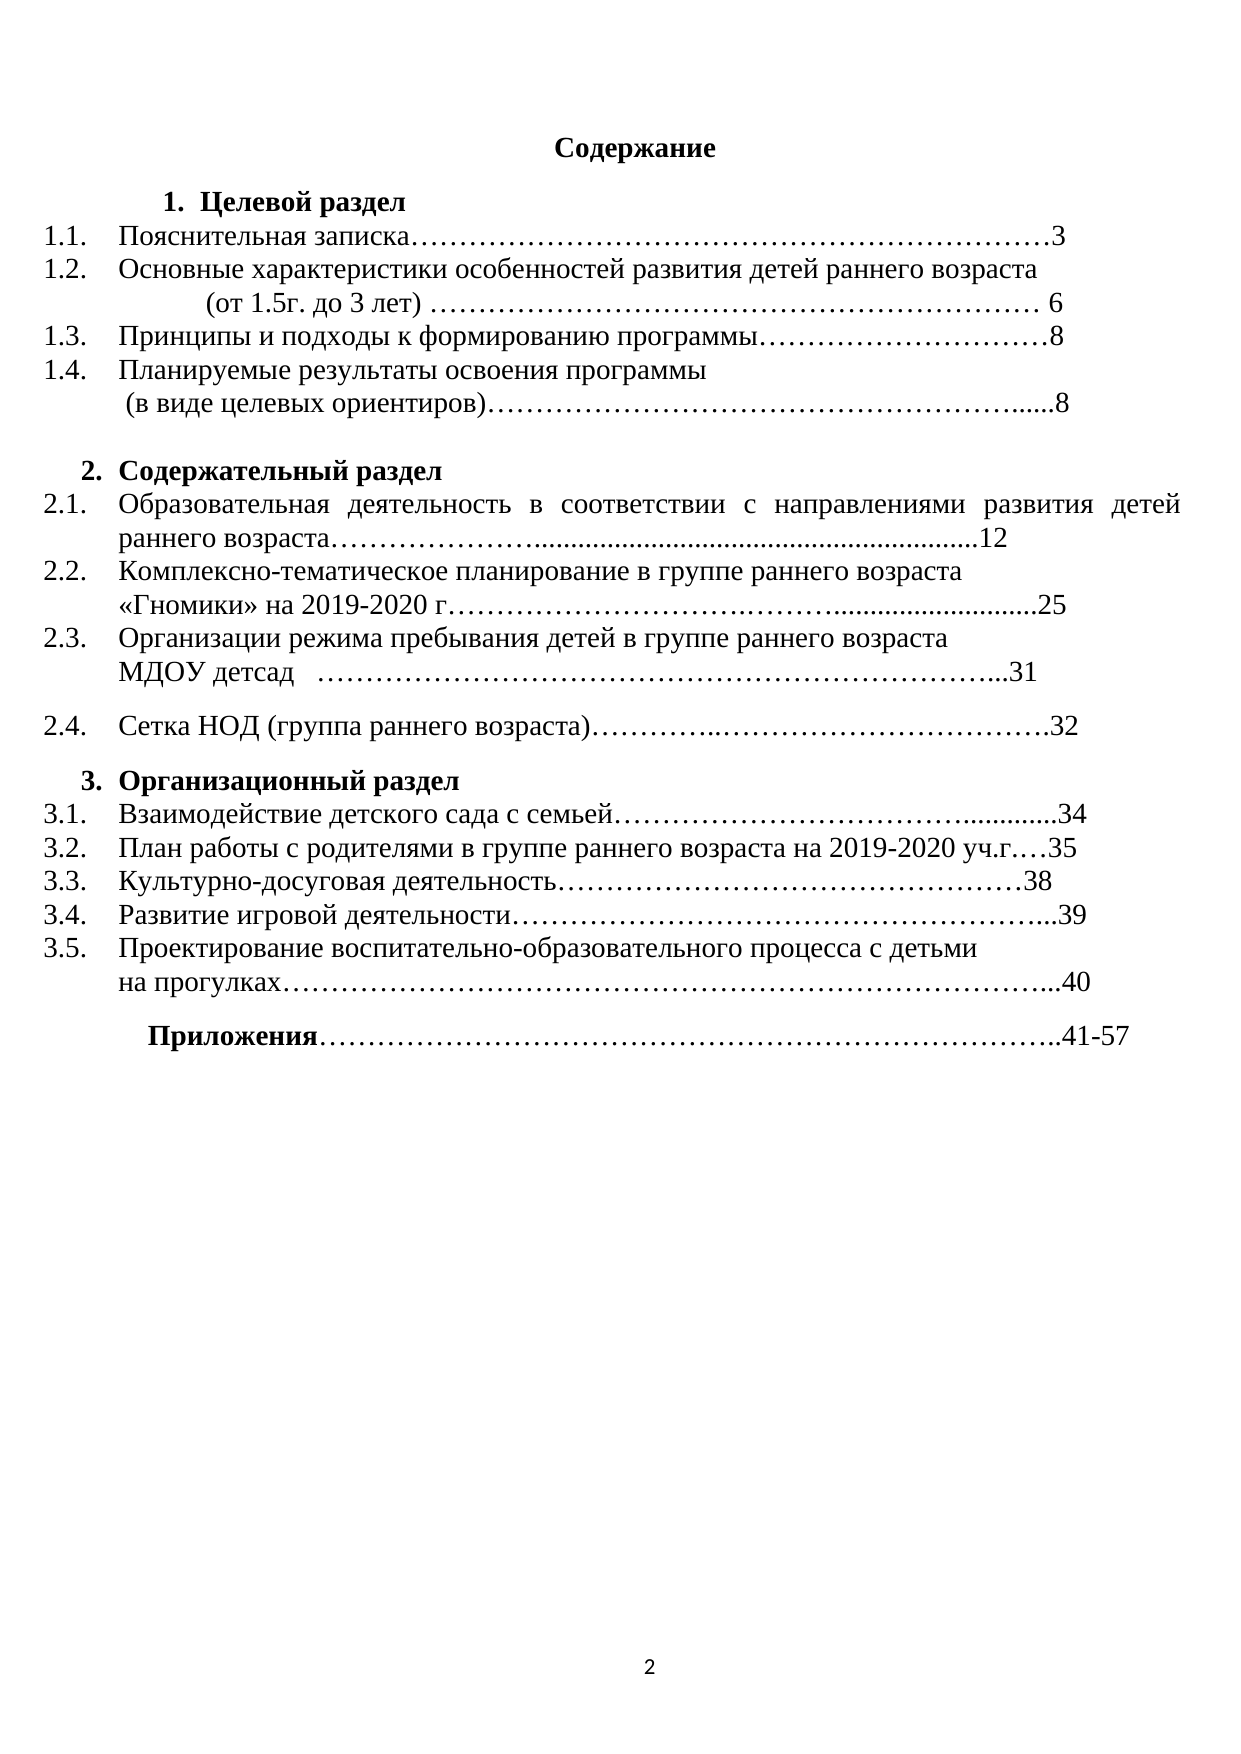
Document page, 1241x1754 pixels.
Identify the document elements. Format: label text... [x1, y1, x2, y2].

list Организации режима пребывания детей в группе раннего возраста [43, 620, 1181, 654]
text Содержание [118, 130, 1152, 163]
list Проектирование воспитательно-образовательного процесса с детьми [43, 930, 1181, 964]
list Целевой раздел [162, 184, 1152, 218]
list Основные характеристики особенностей развития детей раннего возраста [43, 251, 1181, 285]
list Развитие игровой деятельности………………………………………………...39 [43, 897, 1181, 930]
list План работы с родителями в группе раннего возраста на 2019-2020 уч.г.…35 [43, 830, 1181, 863]
list Взаимодействие детского сада с семьей……………………………….............34 [43, 796, 1181, 830]
list Сетка НОД (группа раннего возраста)…………..…………………………….32 [43, 708, 1181, 742]
list на прогулках……………………………………………………………………...40 [118, 964, 1181, 997]
list Образовательная деятельность в соответствии с направлениями развития детей раннего возраста………………….............................................................12 [43, 486, 1181, 553]
list (от 1.5г. до 3 лет) ……………………………………………………… 6 [118, 285, 1181, 318]
list Культурно-досуговая деятельность…………………………………………38 [43, 863, 1181, 897]
list Организационный раздел [81, 763, 1181, 796]
list Принципы и подходы к формированию программы…………………………8 [43, 318, 1181, 352]
list МДОУ детсад ……………………………………………………………...31 [118, 654, 1181, 687]
list Комплексно-тематическое планирование в группе раннего возраста [43, 553, 1181, 587]
list (в виде целевых ориентиров)………………………………………………......8 [118, 386, 1181, 419]
list Планируемые результаты освоения программы [43, 352, 1181, 386]
list «Гномики» на 2019-2020 г………………………….………............................25 [118, 587, 1181, 620]
list Содержательный раздел [81, 453, 1181, 486]
list Пояснительная записка…………………………………………………………3 [43, 218, 1181, 251]
text Приложения…………………………………………………………………..41-57 [118, 1018, 1181, 1052]
